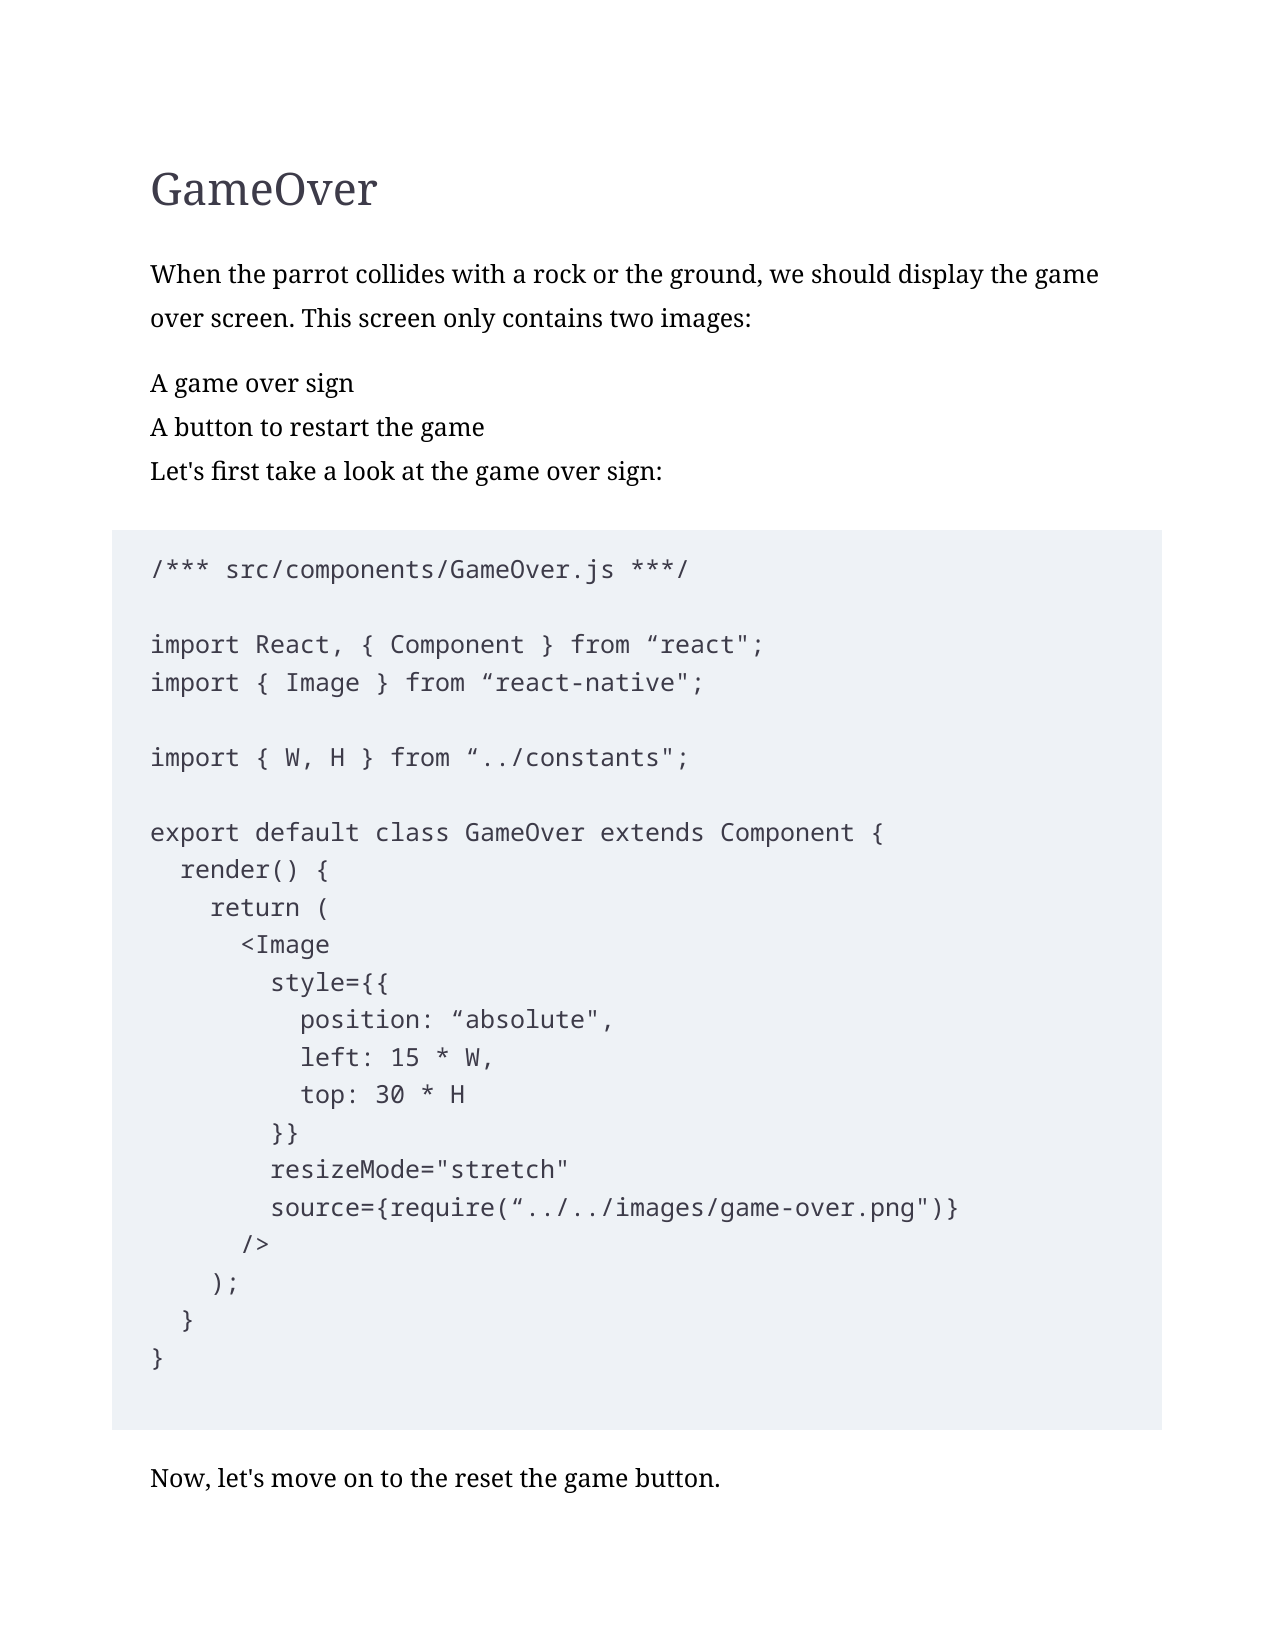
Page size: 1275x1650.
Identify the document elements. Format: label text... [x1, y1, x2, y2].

text Let's first take a look at the game over sign: [150, 443, 1125, 487]
text A button to restart the game [150, 400, 1125, 443]
text /*** src/components/GameOver.js ***/ import React, { Component } from “react"; import { Image } from “react-native"; import { W, H } from “../constants"; export default class GameOver extends Component { render() { return ( <Image style={{ position: “absolute", left: 15 * W, top: 30 * H }} resizeMode="stretch" source={require(“../../images/game-over.png")} /> ); } } [112, 530, 1162, 1430]
text A game over sign [150, 356, 1125, 400]
text Now, let's move on to the reset the game button. [150, 1451, 1125, 1495]
text When the parrot collides with a rock or the ground, we should display the game over screen. This screen only contains two images: [150, 247, 1125, 334]
subtitle GameOver [150, 150, 1125, 219]
